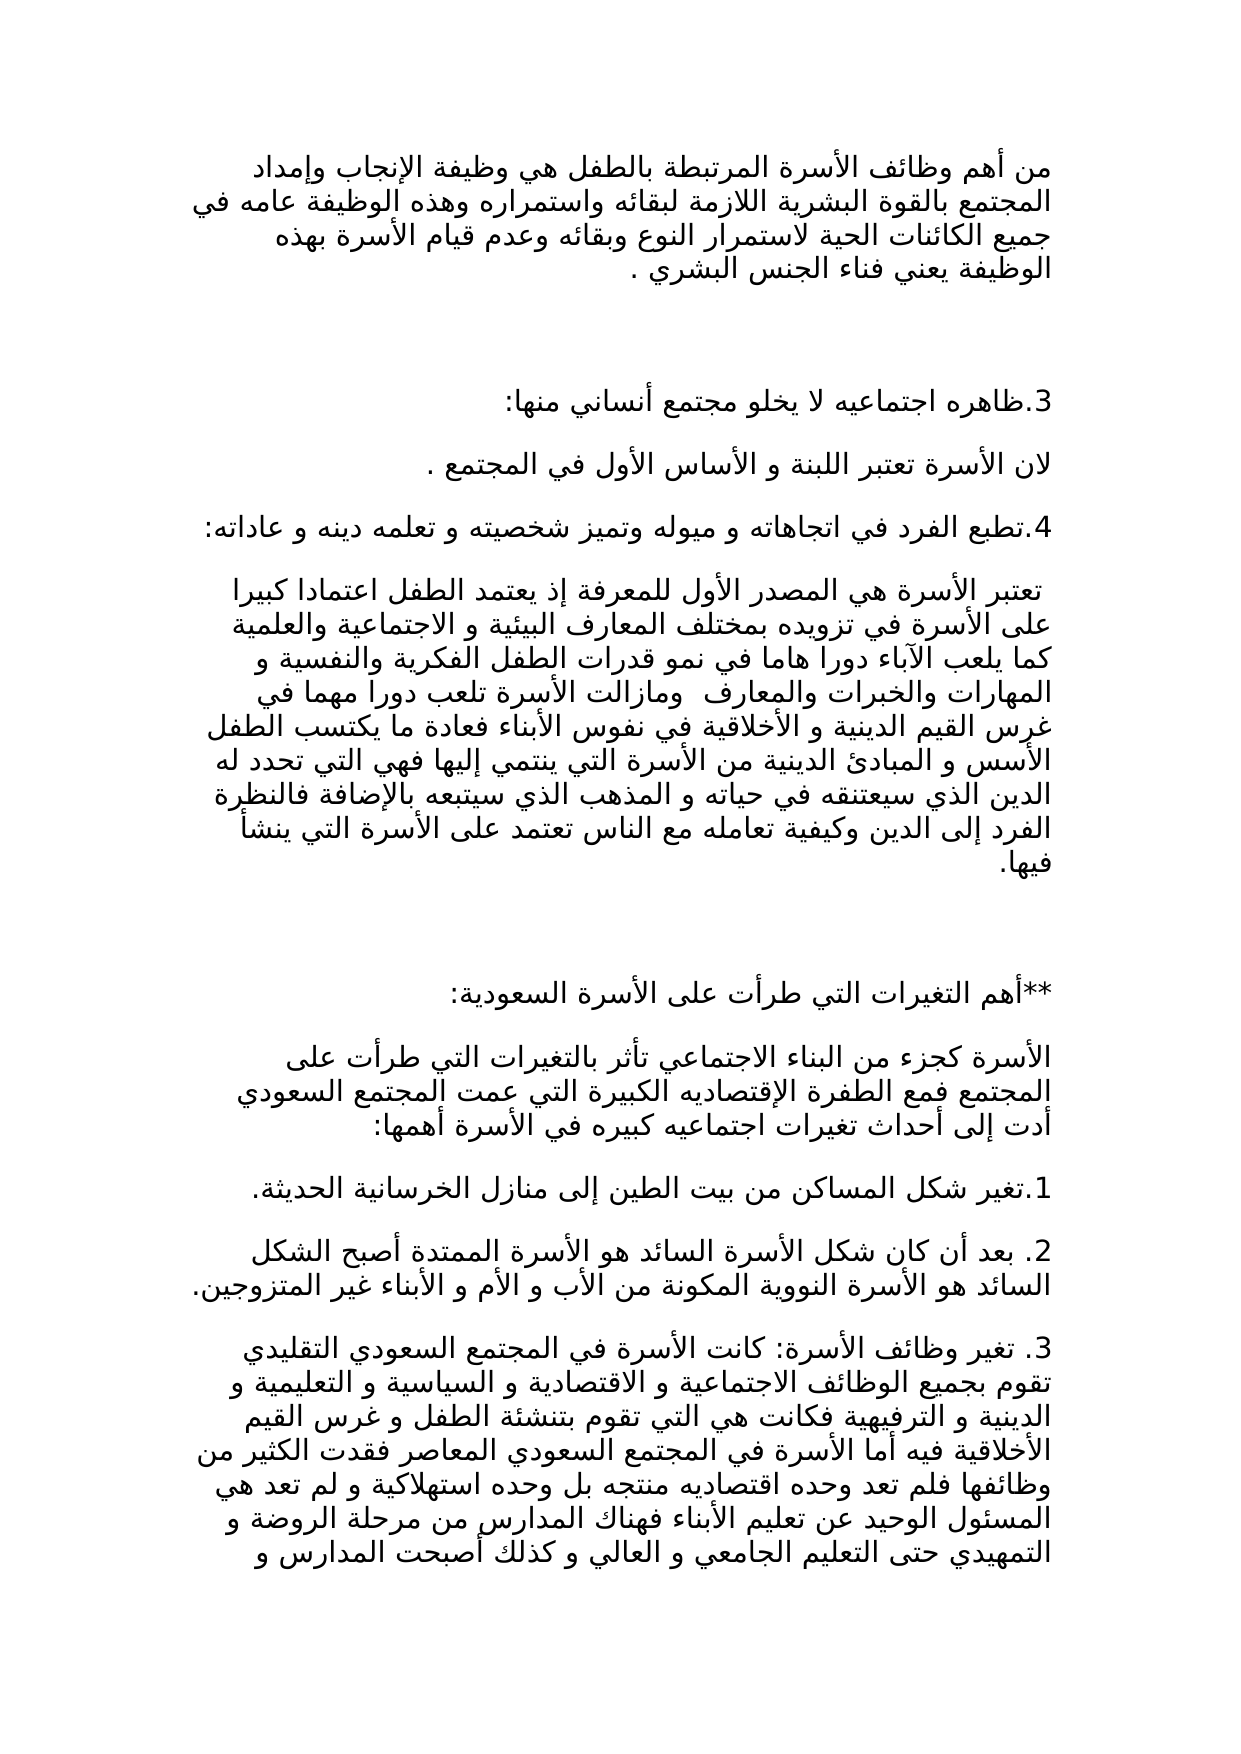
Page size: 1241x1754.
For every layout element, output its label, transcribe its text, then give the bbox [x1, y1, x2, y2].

text الأسرة كجزء من البناء الاجتماعي تأثر بالتغيرات التي طرأت على المجتمع فمع الطفرة الإقتصاديه الكبيرة التي عمت المجتمع السعودي أدت إلى أحداث تغيرات اجتماعيه كبيره في الأسرة أهمها: [187, 1040, 1053, 1142]
text 2. بعد أن كان شكل الأسرة السائد هو الأسرة الممتدة أصبح الشكل السائد هو الأسرة النووية المكونة من الأب و الأم و الأبناء غير المتزوجين. [187, 1234, 1053, 1302]
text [187, 1331, 1053, 1569]
text تعتبر الأسرة هي المصدر الأول للمعرفة إذ يعتمد الطفل اعتمادا كبيرا على الأسرة في تزويده بمختلف المعارف البيئية و الاجتماعية والعلمية كما يلعب الآباء دورا هاما في نمو قدرات الطفل الفكرية والنفسية و المهارات والخبرات والمعارف ومازالت الأسرة تلعب دورا مهما في غرس القيم الدينية و الأخلاقية في نفوس الأبناء فعادة ما يكتسب الطفل الأسس و المبادئ الدينية من الأسرة التي ينتمي إليها فهي التي تحدد له الدين الذي سيعتنقه في حياته و المذهب الذي سيتبعه بالإضافة فالنظرة الفرد إلى الدين وكيفية تعامله مع الناس تعتمد على الأسرة التي ينشأ فيها. [187, 573, 1053, 879]
text **أهم التغيرات التي طرأت على الأسرة السعودية: [187, 977, 1053, 1011]
text لان الأسرة تعتبر اللبنة و الأساس الأول في المجتمع . [187, 447, 1053, 481]
text 3.ظاهره اجتماعيه لا يخلو مجتمع أنساني منها: [187, 384, 1053, 418]
text 4.تطبع الفرد في اتجاهاته و ميوله وتميز شخصيته و تعلمه دينه و عاداته: [187, 510, 1053, 544]
text 1.تغير شكل المساكن من بيت الطين إلى منازل الخرسانية الحديثة. [187, 1171, 1053, 1205]
text من أهم وظائف الأسرة المرتبطة بالطفل هي وظيفة الإنجاب وإمداد المجتمع بالقوة البشرية اللازمة لبقائه واستمراره وهذه الوظيفة عامه في جميع الكائنات الحية لاستمرار النوع وبقائه وعدم قيام الأسرة بهذه الوظيفة يعني فناء الجنس البشري . [187, 150, 1053, 286]
